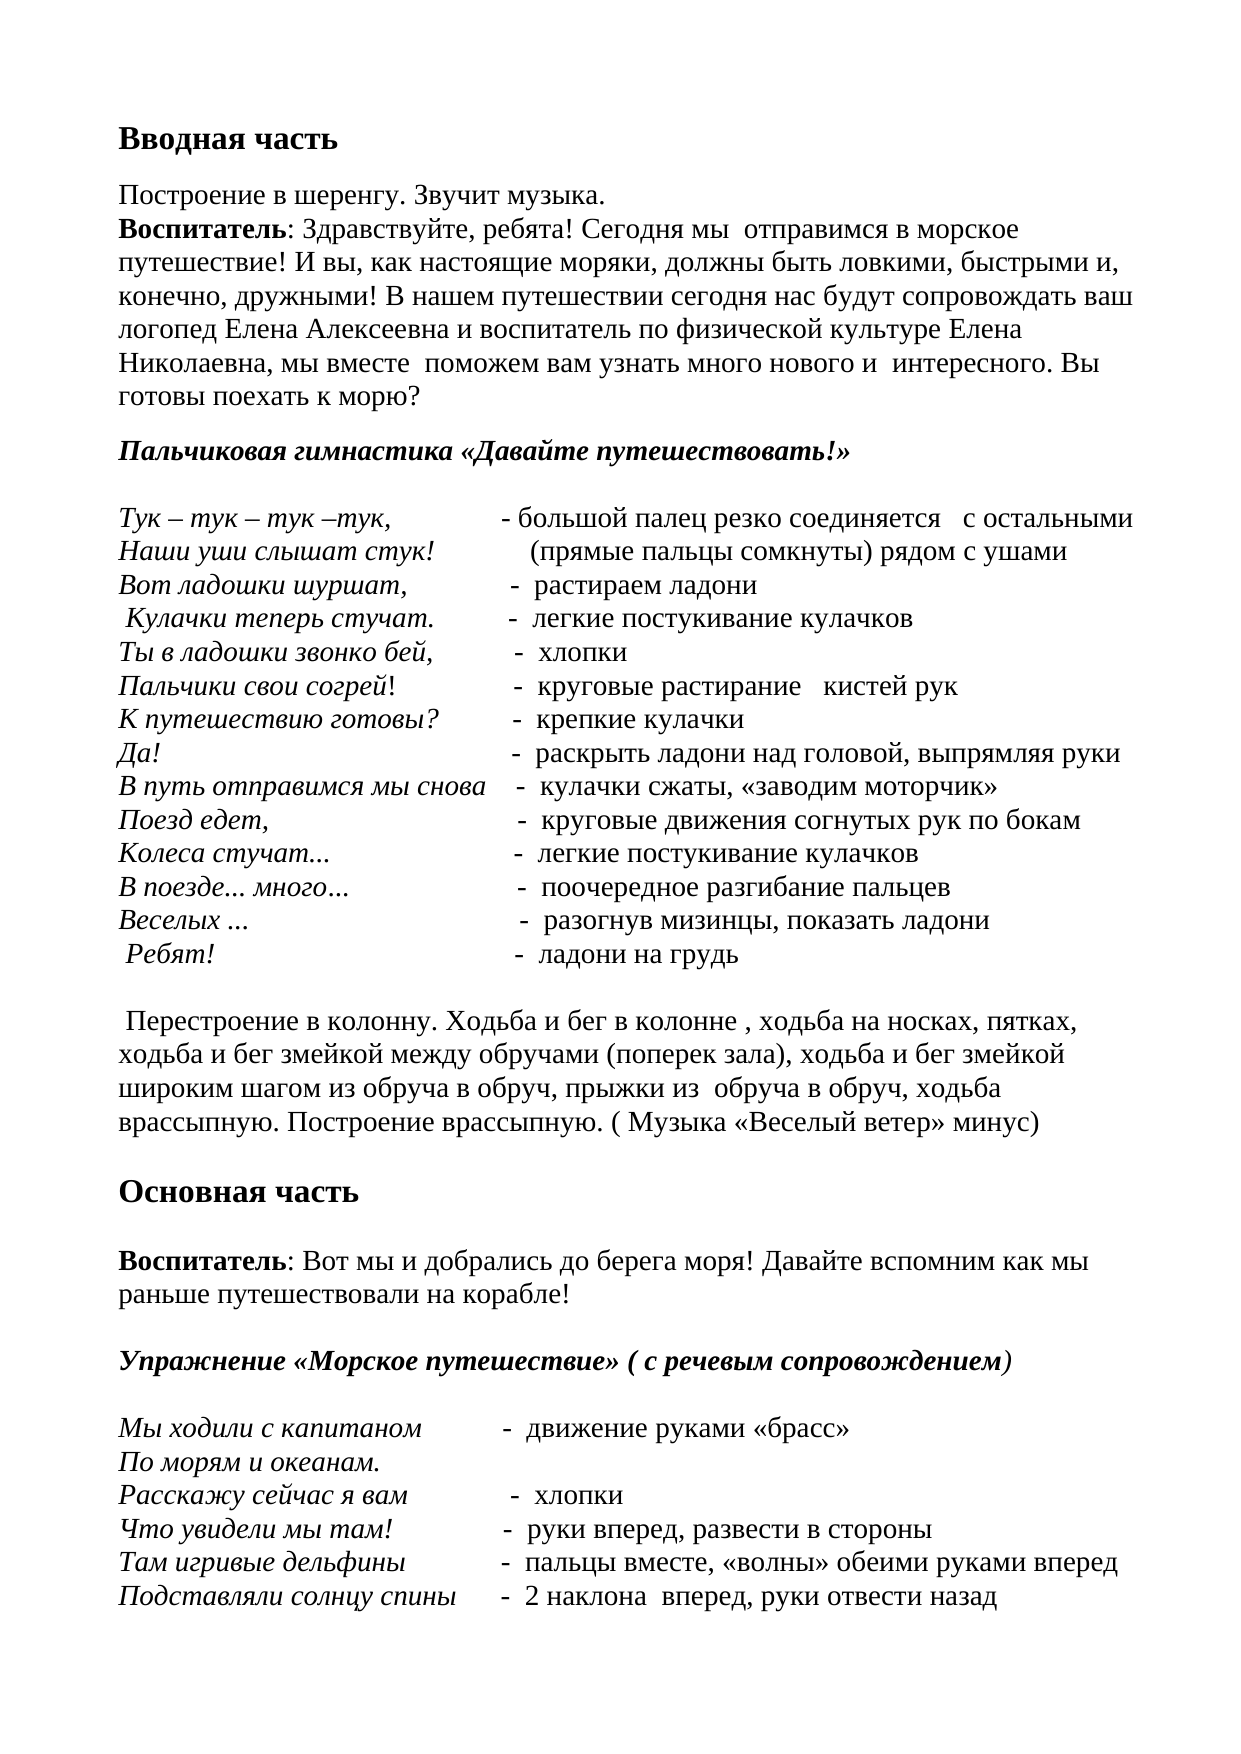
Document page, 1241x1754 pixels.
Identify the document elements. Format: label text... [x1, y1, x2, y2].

text В поезде... много... - поочередное разгибание пальцев [118, 869, 1137, 902]
text Наши уши слышат стук! (прямые пальцы сомкнуты) рядом с ушами [118, 533, 1137, 567]
text Расскажу сейчас я вам - хлопки [118, 1477, 1137, 1511]
text Построение в шеренгу. Звучит музыка. [118, 177, 1122, 211]
text Перестроение в колонну. Ходьба и бег в колонне , ходьба на носках, пятках, [118, 1003, 1137, 1037]
text Пальчиковая гимнастика «Давайте путешествовать!» [118, 433, 1137, 466]
text ходьба и бег змейкой между обручами (поперек зала), ходьба и бег змейкой широким шагом из обруча в обруч, прыжки из обруча в обруч, ходьба врассыпную. Построение врассыпную. ( Музыка «Веселый ветер» минус) [118, 1037, 1137, 1137]
text Что увидели мы там! - руки вперед, развести в стороны [118, 1511, 1137, 1544]
text Основная часть [118, 1171, 1137, 1209]
text Ребят! - ладони на грудь [118, 936, 1137, 969]
text Колеса стучат... - легкие постукивание кулачков [118, 835, 1137, 869]
text Воспитатель: Здравствуйте, ребята! Сегодня мы отправимся в морское путешествие! И вы, как настоящие моряки, должны быть ловкими, быстрыми и, конечно, дружными! В нашем путешествии сегодня нас будут сопровождать ваш логопед Елена Алексеевна и воспитатель по физической культуре Елена Николаевна, мы вместе поможем вам узнать много нового и интересного. Вы готовы поехать к морю? [118, 211, 1152, 412]
text Вводная часть [118, 118, 1122, 156]
text Да! - раскрыть ладони над головой, выпрямляя руки [118, 735, 1137, 768]
text Мы ходили с капитаном - движение руками «брасс» [118, 1410, 1137, 1444]
text Вот ладошки шуршат, - растираем ладони [118, 567, 1137, 601]
text К путешествию готовы? - крепкие кулачки [118, 701, 1137, 735]
text В путь отправимся мы снова - кулачки сжаты, «заводим моторчик» [118, 768, 1137, 802]
text Тук – тук – тук –тук, - большой палец резко соединяется с остальными [118, 500, 1137, 533]
text Ты в ладошки звонко бей, - хлопки [118, 634, 1137, 668]
text По морям и океанам. [118, 1444, 1137, 1477]
text Пальчики свои согрей! - круговые растирание кистей рук [118, 668, 1137, 701]
text Там игривые дельфины - пальцы вместе, «волны» обеими руками вперед [118, 1544, 1137, 1578]
text Веселых ... - разогнув мизинцы, показать ладони [118, 902, 1137, 936]
text Подставляли солнцу спины - 2 наклона вперед, руки отвести назад [118, 1578, 1137, 1612]
text Поезд едет, - круговые движения согнутых рук по бокам [118, 802, 1137, 835]
text Воспитатель: Вот мы и добрались до берега моря! Давайте вспомним как мы раньше путешествовали на корабле! [118, 1243, 1137, 1310]
text Кулачки теперь стучат. - легкие постукивание кулачков [118, 601, 1137, 634]
text Упражнение «Морское путешествие» ( с речевым сопровождением) [118, 1343, 1137, 1377]
